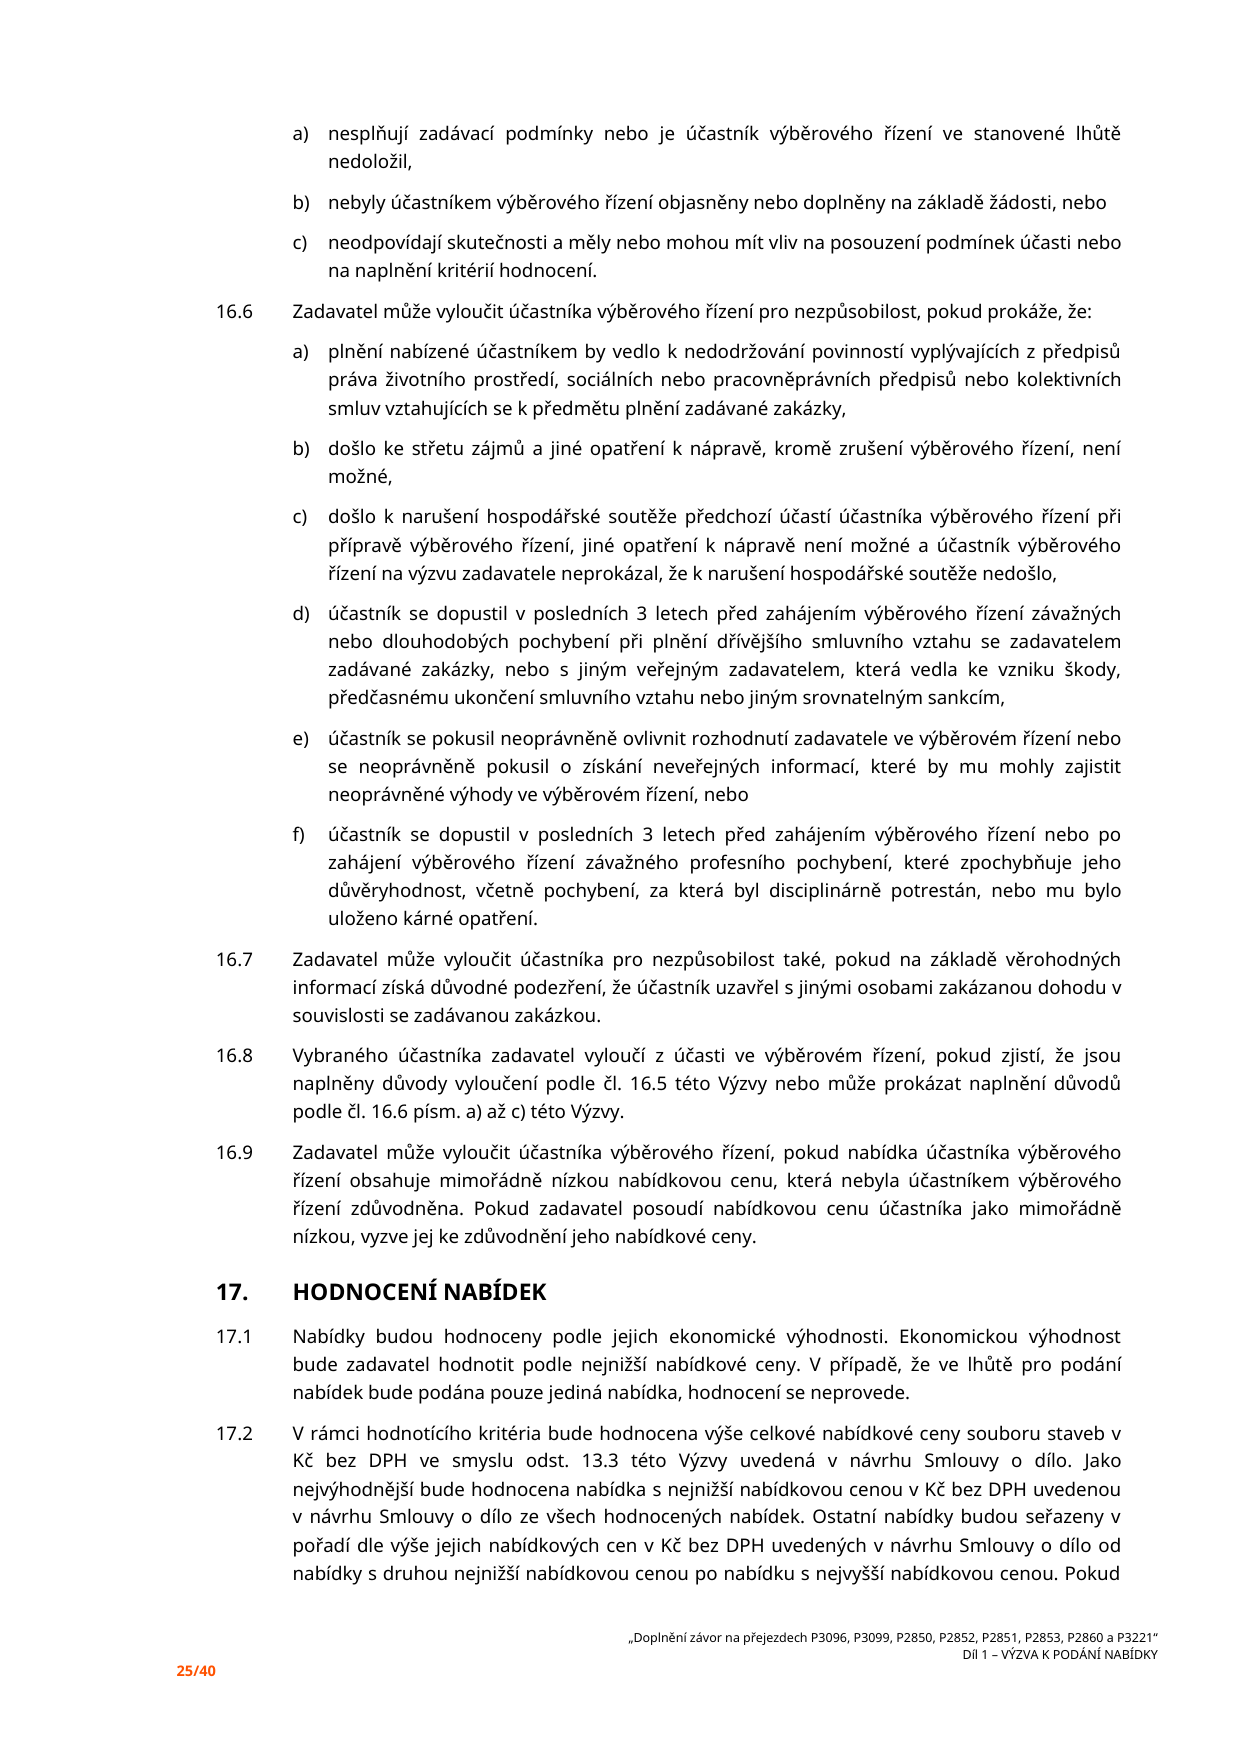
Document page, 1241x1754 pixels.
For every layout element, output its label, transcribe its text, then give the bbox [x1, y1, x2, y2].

list účastník se dopustil v posledních 3 letech před zahájením výběrového řízení závažných nebo dlouhodobých pochybení při plnění dřívějšího smluvního vztahu se zadavatelem zadávané zakázky, nebo s jiným veřejným zadavatelem, která vedla ke vzniku škody, předčasnému ukončení smluvního vztahu nebo jiným srovnatelným sankcím, [292, 600, 1122, 710]
list nesplňují zadávací podmínky nebo je účastník výběrového řízení ve stanovené lhůtě nedoložil, [292, 121, 1122, 174]
text Nabídky budou hodnoceny podle jejich ekonomické výhodnosti. Ekonomickou výhodnost bude zadavatel hodnotit podle nejnižší nabídkové ceny. V případě, že ve lhůtě pro podání nabídek bude podána pouze jediná nabídka, hodnocení se neprovede. [216, 1323, 1122, 1405]
list účastník se pokusil neoprávněně ovlivnit rozhodnutí zadavatele ve výběrovém řízení nebo se neoprávněně pokusil o získání neveřejných informací, které by mu mohly zajistit neoprávněné výhody ve výběrovém řízení, nebo [292, 725, 1122, 807]
text Vybraného účastníka zadavatel vyloučí z účasti ve výběrovém řízení, pokud zjistí, že jsou naplněny důvody vyloučení podle čl. 16.5 této Výzvy nebo může prokázat naplnění důvodů podle čl. 16.6 písm. a) až c) této Výzvy. [216, 1043, 1122, 1124]
text Zadavatel může vyloučit účastníka výběrového řízení pro nezpůsobilost, pokud prokáže, že: [216, 298, 1122, 324]
list plnění nabízené účastníkem by vedlo k nedodržování povinností vyplývajících z předpisů práva životního prostředí, sociálních nebo pracovněprávních předpisů nebo kolektivních smluv vztahujících se k předmětu plnění zadávané zakázky, [292, 339, 1122, 420]
list nebyly účastníkem výběrového řízení objasněny nebo doplněny na základě žádosti, nebo [292, 189, 1122, 215]
text HODNOCENÍ NABÍDEK [216, 1276, 1122, 1308]
list došlo k narušení hospodářské soutěže předchozí účastí účastníka výběrového řízení při přípravě výběrového řízení, jiné opatření k nápravě není možné a účastník výběrového řízení na výzvu zadavatele neprokázal, že k narušení hospodářské soutěže nedošlo, [292, 504, 1122, 585]
text Zadavatel může vyloučit účastníka pro nezpůsobilost také, pokud na základě věrohodných informací získá důvodné podezření, že účastník uzavřel s jinými osobami zakázanou dohodu v souvislosti se zadávanou zakázkou. [216, 946, 1122, 1028]
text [216, 1420, 1122, 1585]
list neodpovídají skutečnosti a měly nebo mohou mít vliv na posouzení podmínek účasti nebo na naplnění kritérií hodnocení. [292, 230, 1122, 283]
text Zadavatel může vyloučit účastníka výběrového řízení, pokud nabídka účastníka výběrového řízení obsahuje mimořádně nízkou nabídkovou cenu, která nebyla účastníkem výběrového řízení zdůvodněna. Pokud zadavatel posoudí nabídkovou cenu účastníka jako mimořádně nízkou, vyzve jej ke zdůvodnění jeho nabídkové ceny. [216, 1139, 1122, 1249]
list účastník se dopustil v posledních 3 letech před zahájením výběrového řízení nebo po zahájení výběrového řízení závažného profesního pochybení, které zpochybňuje jeho důvěryhodnost, včetně pochybení, za která byl disciplinárně potrestán, nebo mu bylo uloženo kárné opatření. [292, 822, 1122, 931]
list došlo ke střetu zájmů a jiné opatření k nápravě, kromě zrušení výběrového řízení, není možné, [292, 435, 1122, 489]
